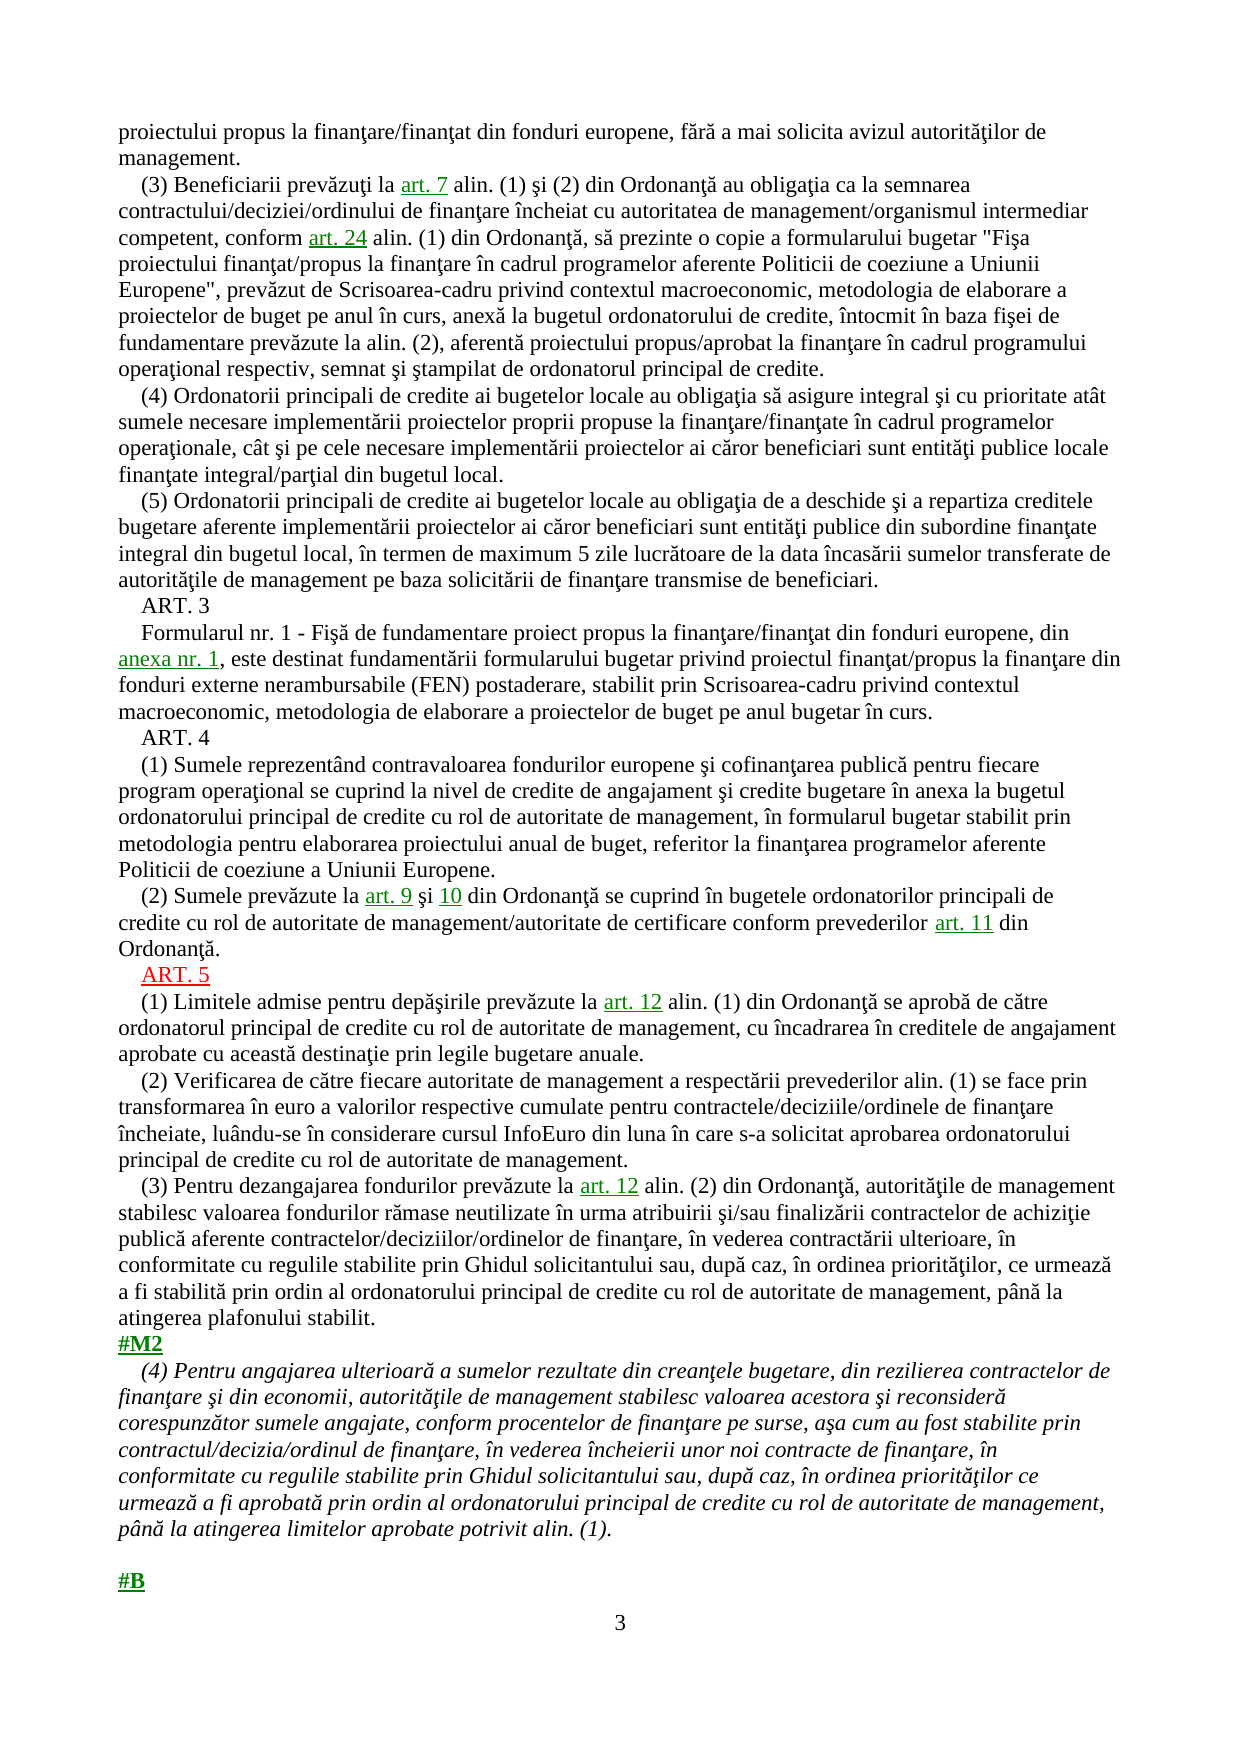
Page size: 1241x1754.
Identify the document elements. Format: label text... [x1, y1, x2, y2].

text ART. 4 [118, 724, 1122, 751]
text (2) Sumele prevăzute la art. 9 şi 10 din Ordonanţă se cuprind în bugetele ordonatorilor principali de credite cu rol de autoritate de management/autoritate de certificare conform prevederilor art. 11 din Ordonanţă. [118, 882, 1122, 961]
text (4) Ordonatorii principali de credite ai bugetelor locale au obligaţia să asigure integral şi cu prioritate atât sumele necesare implementării proiectelor proprii propuse la finanţare/finanţate în cadrul programelor operaţionale, cât şi pe cele necesare implementării proiectelor ai căror beneficiari sunt entităţi publice locale finanţate integral/parţial din bugetul local. [118, 382, 1122, 487]
text (2) Verificarea de către fiecare autoritate de management a respectării prevederilor alin. (1) se face prin transformarea în euro a valorilor respective cumulate pentru contractele/deciziile/ordinele de finanţare încheiate, luându-se în considerare cursul InfoEuro din luna în care s-a solicitat aprobarea ordonatorului principal de credite cu rol de autoritate de management. [118, 1067, 1122, 1172]
text #M2 [118, 1330, 1122, 1357]
text Formularul nr. 1 - Fişă de fundamentare proiect propus la finanţare/finanţat din fonduri europene, din anexa nr. 1, este destinat fundamentării formularului bugetar privind proiectul finanţat/propus la finanţare din fonduri externe nerambursabile (FEN) postaderare, stabilit prin Scrisoarea-cadru privind contextul macroeconomic, metodologia de elaborare a proiectelor de buget pe anul bugetar în curs. [118, 619, 1122, 724]
text #B [118, 1568, 1122, 1594]
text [118, 118, 1122, 171]
text (5) Ordonatorii principali de credite ai bugetelor locale au obligaţia de a deschide şi a repartiza creditele bugetare aferente implementării proiectelor ai căror beneficiari sunt entităţi publice din subordine finanţate integral din bugetul local, în termen de maximum 5 zile lucrătoare de la data încasării sumelor transferate de autorităţile de management pe baza solicitării de finanţare transmise de beneficiari. [118, 487, 1122, 592]
text ART. 5 [118, 961, 1122, 988]
text ART. 3 [118, 592, 1122, 619]
text (3) Pentru dezangajarea fondurilor prevăzute la art. 12 alin. (2) din Ordonanţă, autorităţile de management stabilesc valoarea fondurilor rămase neutilizate în urma atribuirii şi/sau finalizării contractelor de achiziţie publică aferente contractelor/deciziilor/ordinelor de finanţare, în vederea contractării ulterioare, în conformitate cu regulile stabilite prin Ghidul solicitantului sau, după caz, în ordinea priorităţilor, ce urmează a fi stabilită prin ordin al ordonatorului principal de credite cu rol de autoritate de management, până la atingerea plafonului stabilit. [118, 1172, 1122, 1330]
text (4) Pentru angajarea ulterioară a sumelor rezultate din creanţele bugetare, din rezilierea contractelor de finanţare şi din economii, autorităţile de management stabilesc valoarea acestora şi reconsideră corespunzător sumele angajate, conform procentelor de finanţare pe surse, aşa cum au fost stabilite prin contractul/decizia/ordinul de finanţare, în vederea încheierii unor noi contracte de finanţare, în conformitate cu regulile stabilite prin Ghidul solicitantului sau, după caz, în ordinea priorităţilor ce urmează a fi aprobată prin ordin al ordonatorului principal de credite cu rol de autoritate de management, până la atingerea limitelor aprobate potrivit alin. (1). [118, 1357, 1122, 1541]
text (3) Beneficiarii prevăzuţi la art. 7 alin. (1) şi (2) din Ordonanţă au obligaţia ca la semnarea contractului/deciziei/ordinului de finanţare încheiat cu autoritatea de management/organismul intermediar competent, conform art. 24 alin. (1) din Ordonanţă, să prezinte o copie a formularului bugetar "Fişa proiectului finanţat/propus la finanţare în cadrul programelor aferente Politicii de coeziune a Uniunii Europene", prevăzut de Scrisoarea-cadru privind contextul macroeconomic, metodologia de elaborare a proiectelor de buget pe anul în curs, anexă la bugetul ordonatorului de credite, întocmit în baza fişei de fundamentare prevăzute la alin. (2), aferentă proiectului propus/aprobat la finanţare în cadrul programului operaţional respectiv, semnat şi ştampilat de ordonatorul principal de credite. [118, 171, 1122, 382]
text (1) Limitele admise pentru depăşirile prevăzute la art. 12 alin. (1) din Ordonanţă se aprobă de către ordonatorul principal de credite cu rol de autoritate de management, cu încadrarea în creditele de angajament aprobate cu această destinaţie prin legile bugetare anuale. [118, 988, 1122, 1067]
text (1) Sumele reprezentând contravaloarea fondurilor europene şi cofinanţarea publică pentru fiecare program operaţional se cuprind la nivel de credite de angajament şi credite bugetare în anexa la bugetul ordonatorului principal de credite cu rol de autoritate de management, în formularul bugetar stabilit prin metodologia pentru elaborarea proiectului anual de buget, referitor la finanţarea programelor aferente Politicii de coeziune a Uniunii Europene. [118, 751, 1122, 882]
